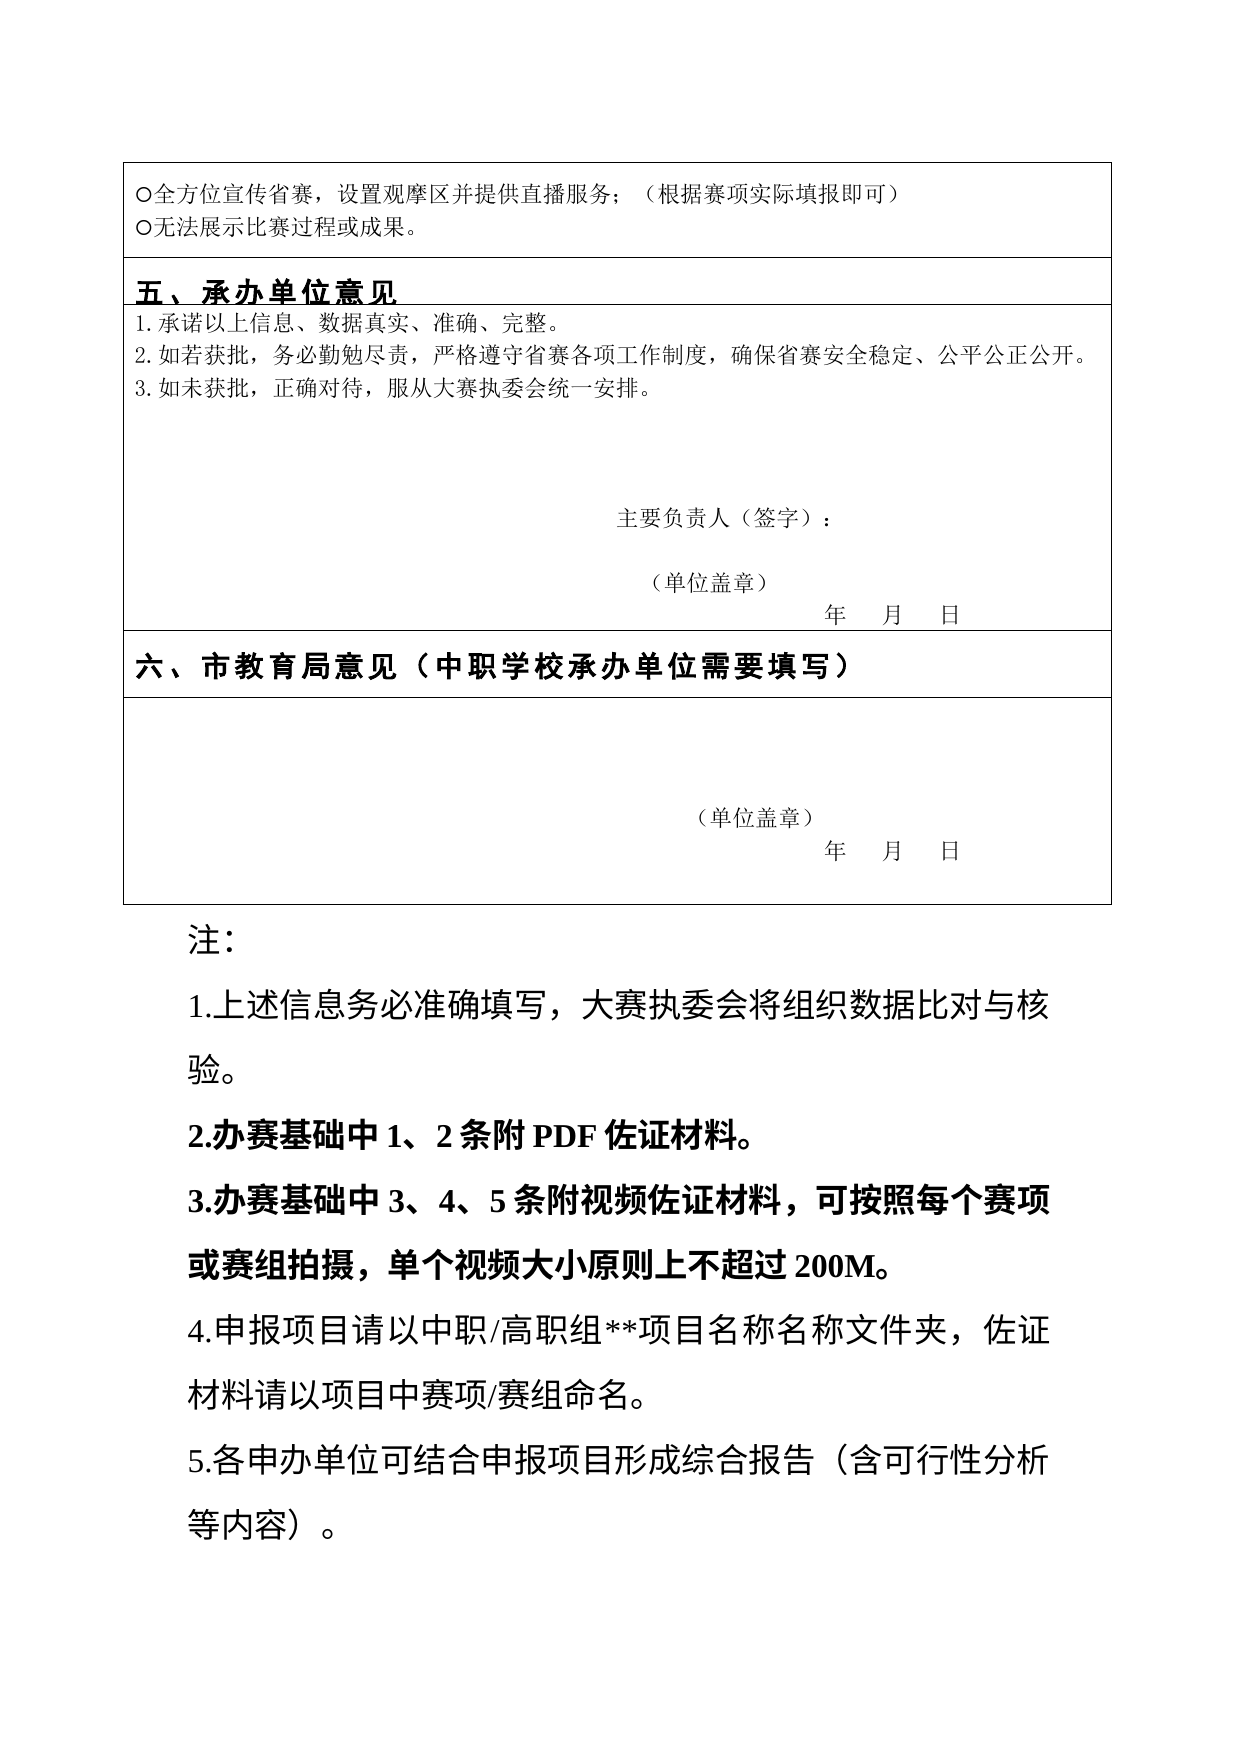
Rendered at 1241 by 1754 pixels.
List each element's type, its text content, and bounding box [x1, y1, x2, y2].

list 4.申报项目请以中职/高职组**项目名称名称文件夹，佐证材料请以项目中赛项/赛组命名。 [187, 1295, 1053, 1425]
table_cell （单位盖章） 年 月 日 [124, 698, 1111, 904]
table_cell 1.承诺以上信息、数据真实、准确、完整。 2.如若获批，务必勤勉尽责，严格遵守省赛各项工作制度，确保省赛安全稳定、公平公正公开。 3.如未获批，正确对待，服从大赛执委会统一安排。 主要负责人（签字）： （单位盖章） 年 月 日 [124, 305, 1111, 630]
table_cell 六、市教育局意见（中职学校承办单位需要填写） [124, 631, 1111, 697]
table_cell 五、承办单位意见 [124, 258, 1111, 304]
list 5.各申办单位可结合申报项目形成综合报告（含可行性分析等内容）。 [187, 1425, 1053, 1555]
list 3.办赛基础中3、4、5条附视频佐证材料，可按照每个赛项或赛组拍摄，单个视频大小原则上不超过200M。 [187, 1165, 1053, 1295]
list 2.办赛基础中1、2条附PDF佐证材料。 [187, 1100, 1053, 1165]
list 1.上述信息务必准确填写，大赛执委会将组织数据比对与核验。 [187, 970, 1053, 1100]
list 注： [187, 905, 1053, 970]
table_cell 全方位宣传省赛，设置观摩区并提供直播服务；（根据赛项实际填报即可） 无法展示比赛过程或成果。 [124, 163, 1111, 257]
